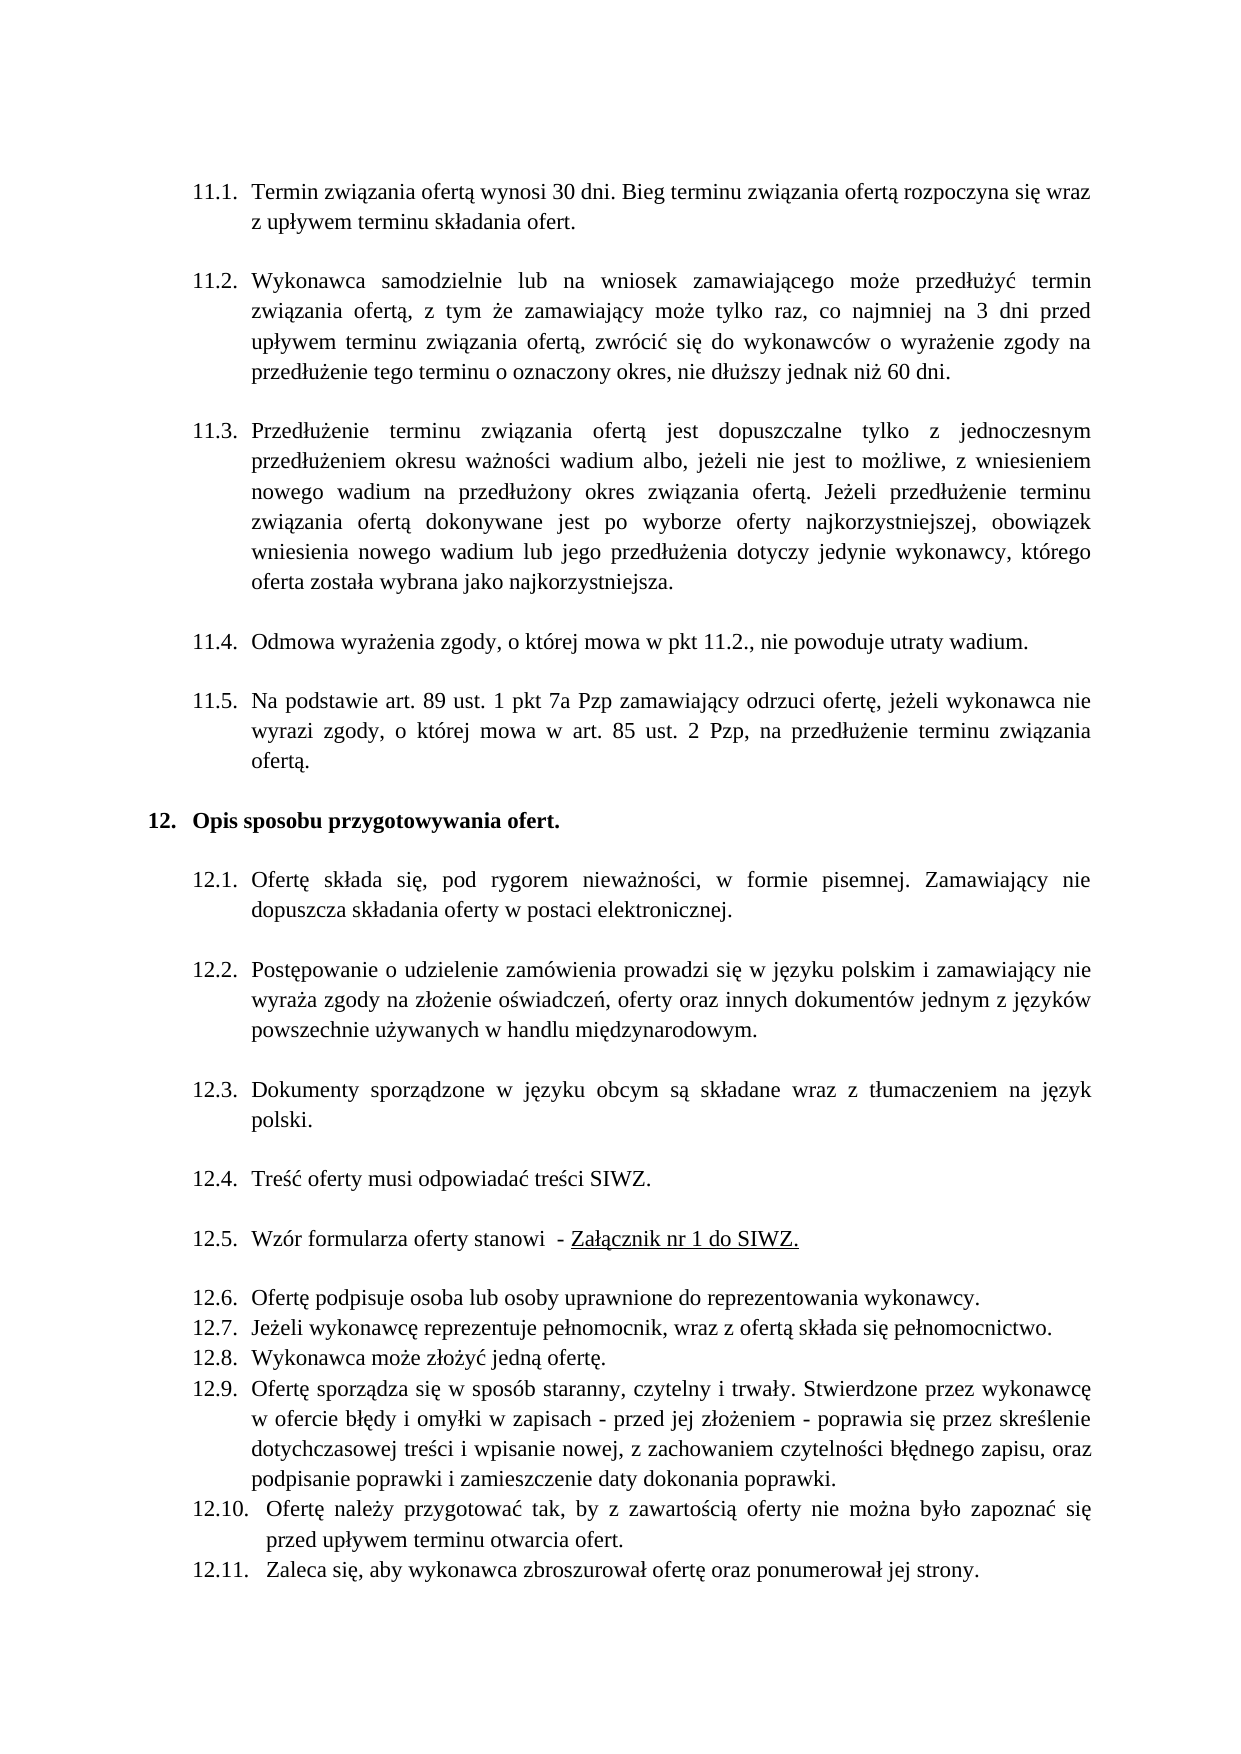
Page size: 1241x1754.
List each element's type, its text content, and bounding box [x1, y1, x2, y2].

list Treść oferty musi odpowiadać treści SIWZ. [192, 1165, 1093, 1192]
list Na podstawie art. 89 ust. 1 pkt 7a Pzp zamawiający odrzuci ofertę, jeżeli wykonawca nie wyrazi zgody, o której mowa w art. 85 ust. 2 Pzp, na przedłużenie terminu związania ofertą. [192, 687, 1093, 774]
list Jeżeli wykonawcę reprezentuje pełnomocnik, wraz z ofertą składa się pełnomocnictwo. [192, 1314, 1093, 1341]
list Przedłużenie terminu związania ofertą jest dopuszczalne tylko z jednoczesnym przedłużeniem okresu ważności wadium albo, jeżeli nie jest to możliwe, z wniesieniem nowego wadium na przedłużony okres związania ofertą. Jeżeli przedłużenie terminu związania ofertą dokonywane jest po wyborze oferty najkorzystniejszej, obowiązek wniesienia nowego wadium lub jego przedłużenia dotyczy jedynie wykonawcy, którego oferta została wybrana jako najkorzystniejsza. [192, 417, 1093, 595]
list Ofertę składa się, pod rygorem nieważności, w formie pisemnej. Zamawiający nie dopuszcza składania oferty w postaci elektronicznej. [192, 866, 1093, 923]
list Termin związania ofertą wynosi 30 dni. Bieg terminu związania ofertą rozpoczyna się wraz z upływem terminu składania ofert. [192, 178, 1093, 234]
list Wykonawca może złożyć jedną ofertę. [192, 1344, 1093, 1371]
list Zaleca się, aby wykonawca zbroszurował ofertę oraz ponumerował jej strony. [192, 1556, 1093, 1582]
list Wzór formularza oferty stanowi - Załącznik nr 1 do SIWZ. [192, 1225, 1093, 1251]
list Wykonawca samodzielnie lub na wniosek zamawiającego może przedłużyć termin związania ofertą, z tym że zamawiający może tylko raz, co najmniej na 3 dni przed upływem terminu związania ofertą, zwrócić się do wykonawców o wyrażenie zgody na przedłużenie tego terminu o oznaczony okres, nie dłuższy jednak niż 60 dni. [192, 267, 1093, 384]
list Dokumenty sporządzone w języku obcym są składane wraz z tłumaczeniem na język polski. [192, 1076, 1093, 1132]
list Opis sposobu przygotowywania ofert. [148, 807, 1093, 833]
list Odmowa wyrażenia zgody, o której mowa w pkt 11.2., nie powoduje utraty wadium. [192, 628, 1093, 654]
list Ofertę sporządza się w sposób staranny, czytelny i trwały. Stwierdzone przez wykonawcę w ofercie błędy i omyłki w zapisach - przed jej złożeniem - poprawia się przez skreślenie dotychczasowej treści i wpisanie nowej, z zachowaniem czytelności błędnego zapisu, oraz podpisanie poprawki i zamieszczenie daty dokonania poprawki. [192, 1375, 1093, 1492]
list Ofertę należy przygotować tak, by z zawartością oferty nie można było zapoznać się przed upływem terminu otwarcia ofert. [192, 1496, 1093, 1552]
list Postępowanie o udzielenie zamówienia prowadzi się w języku polskim i zamawiający nie wyraża zgody na złożenie oświadczeń, oferty oraz innych dokumentów jednym z języków powszechnie używanych w handlu międzynarodowym. [192, 956, 1093, 1043]
list Ofertę podpisuje osoba lub osoby uprawnione do reprezentowania wykonawcy. [192, 1284, 1093, 1310]
